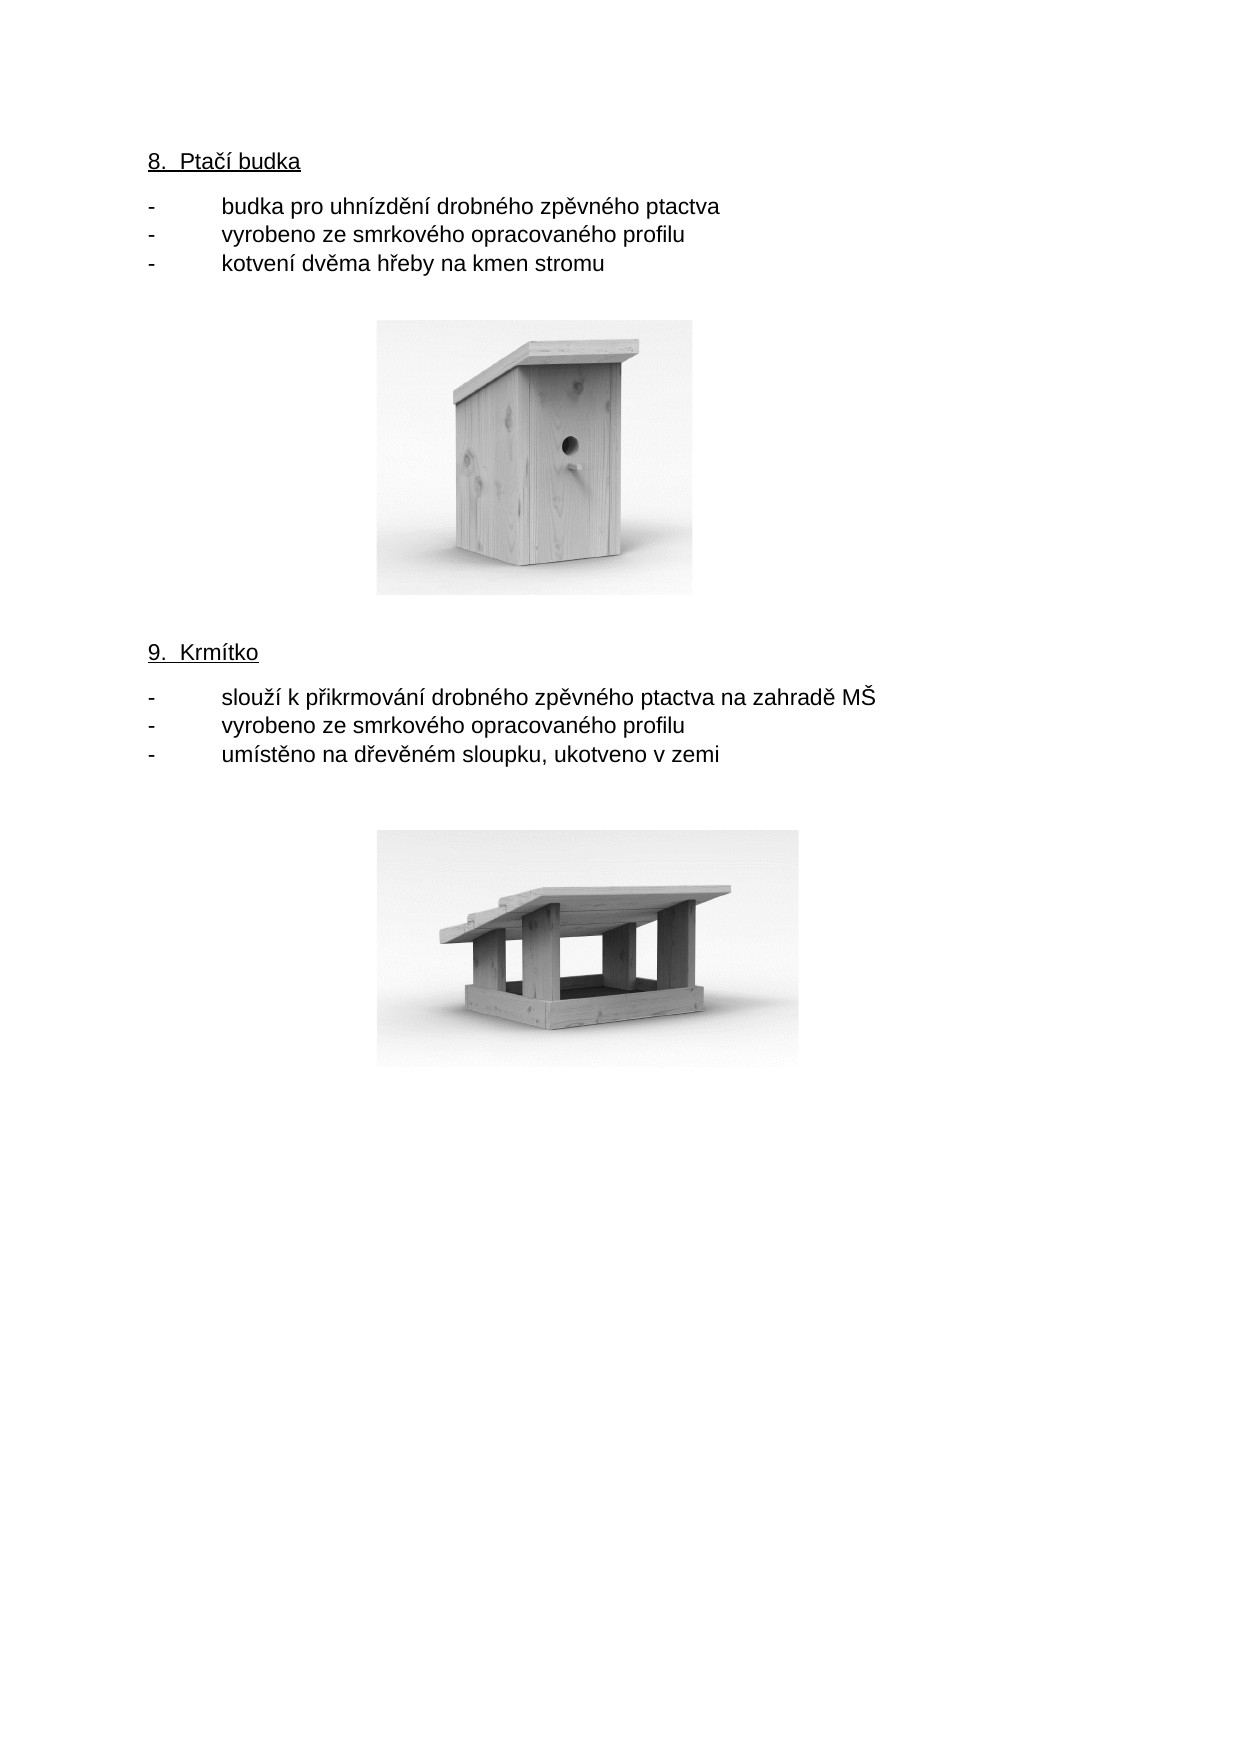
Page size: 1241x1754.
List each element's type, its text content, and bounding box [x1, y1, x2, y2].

text - kotvení dvěma hřeby na kmen stromu [148, 249, 1093, 276]
text - slouží k přikrmování drobného zpěvného ptactva na zahradě MŠ [148, 684, 1093, 710]
text - budka pro uhnízdění drobného zpěvného ptactva [148, 193, 1093, 219]
picture [376, 830, 799, 1067]
picture [376, 320, 693, 595]
text 8. Ptačí budka [148, 148, 1093, 174]
text - vyrobeno ze smrkového opracovaného profilu [148, 221, 1093, 247]
text - umístěno na dřevěném sloupku, ukotveno v zemi [148, 741, 1093, 767]
text - vyrobeno ze smrkového opracovaného profilu [148, 712, 1093, 739]
text 9. Krmítko [148, 639, 1093, 665]
